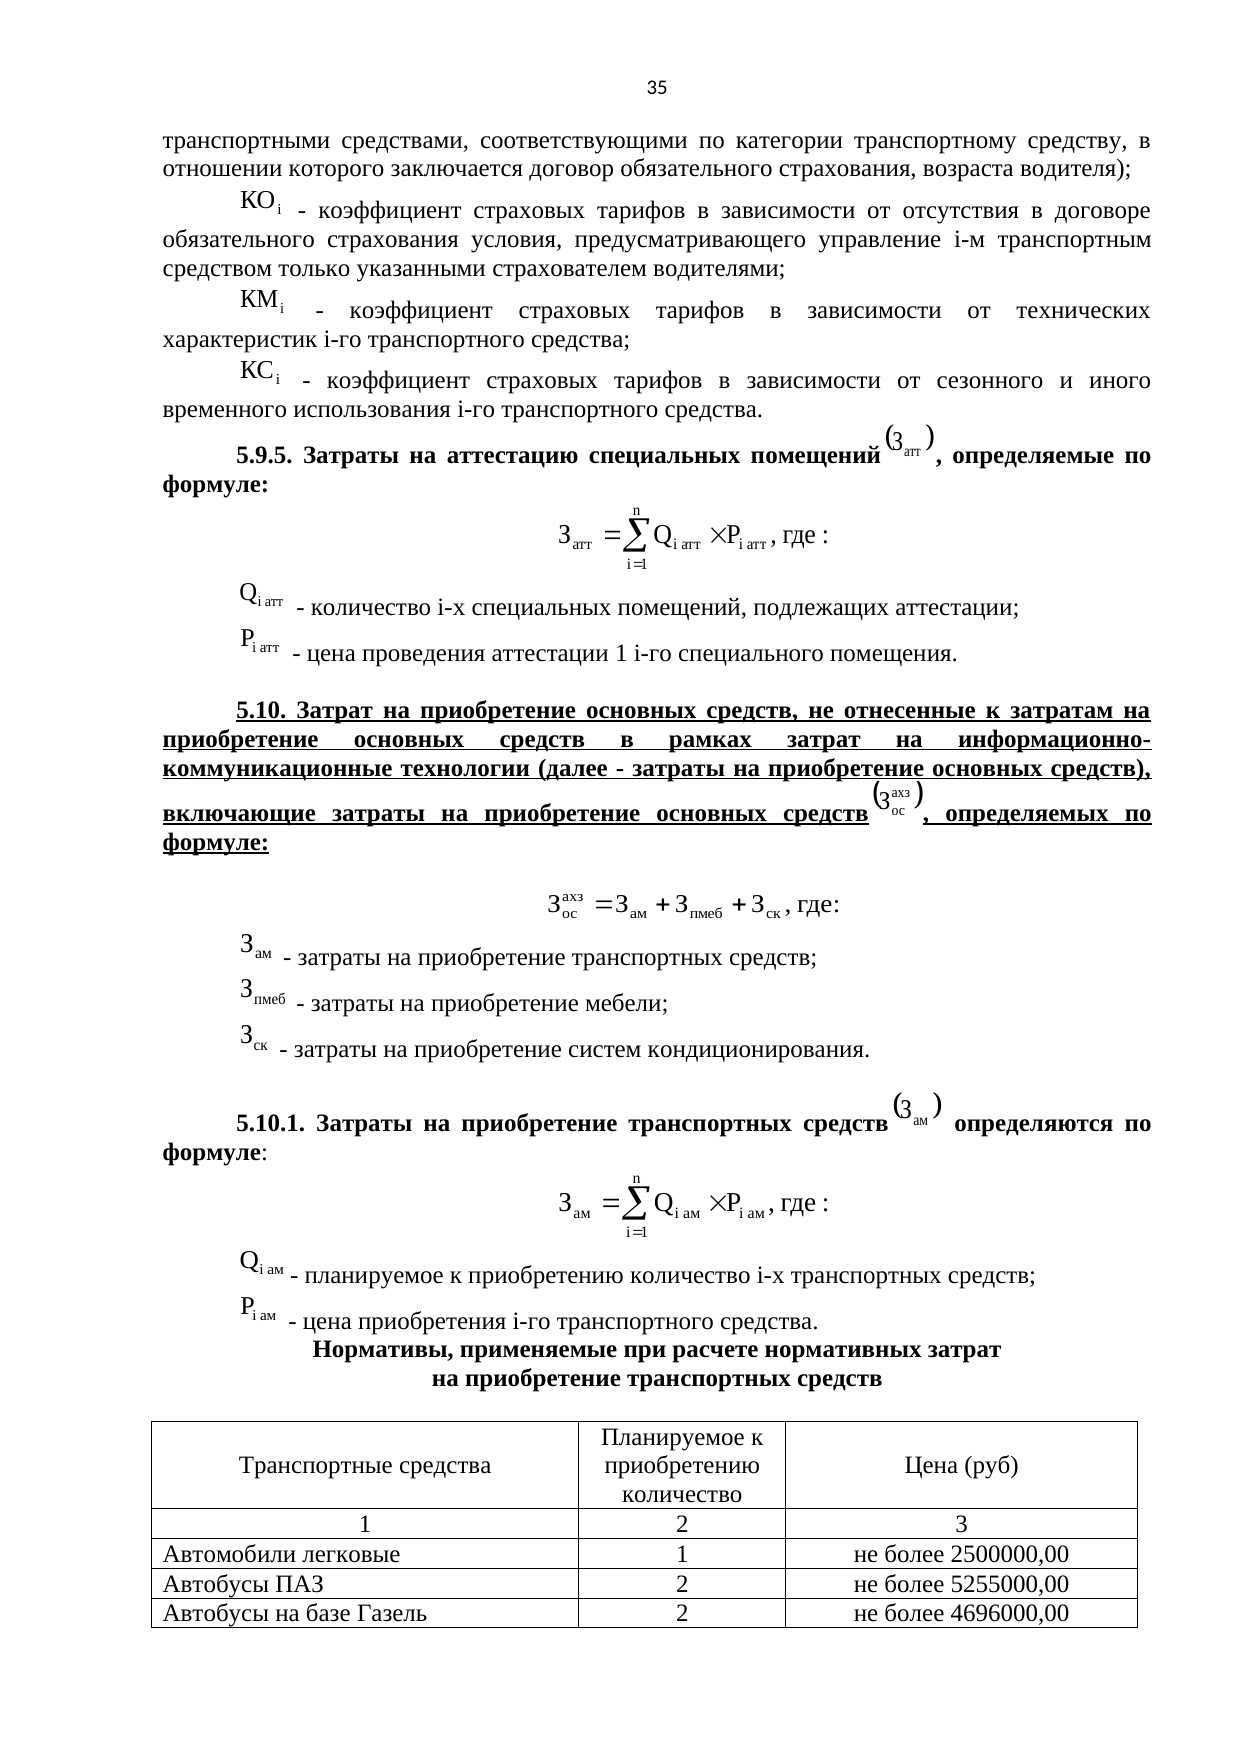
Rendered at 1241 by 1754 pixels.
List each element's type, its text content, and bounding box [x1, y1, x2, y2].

table_header Транспортные средства [152, 1422, 578, 1508]
text 5.9.5. Затраты на аттестацию специальных помещений, определяемые по формуле: [162, 423, 1152, 498]
text - планируемое к приобретению количество i-х транспортных средств; [162, 1243, 1152, 1289]
table_cell Автобусы ПАЗ [152, 1569, 578, 1597]
text 5.10. Затрат на приобретение основных средств, не отнесенные к затратам на приобретение основных средств в рамках затрат на информационно-коммуникационные технологии (далее - затраты на приобретение основных средств), включающие затраты на приобретение основных средств, определяемых по формуле: [162, 750, 1152, 778]
table_cell 2 [579, 1599, 785, 1627]
text 5.10.1. Затраты на приобретение транспортных средств определяются по формуле: [162, 1091, 1152, 1166]
table_header Цена (руб) [786, 1422, 1137, 1508]
text - количество i-х специальных помещений, подлежащих аттестации; [162, 575, 1152, 621]
text - затраты на приобретение транспортных средств; [162, 925, 1152, 971]
text 5.10. Затрат на приобретение основных средств, не отнесенные к затратам на приобретение основных средств в рамках затрат на информационно-коммуникационные технологии (далее - затраты на приобретение основных средств), включающие затраты на приобретение основных средств, определяемых по формуле: [162, 695, 1152, 749]
text - коэффициент страховых тарифов в зависимости от сезонного и иного временного использования i-го транспортного средства. [162, 352, 1152, 423]
text - затраты на приобретение систем кондиционирования. [162, 1017, 1152, 1063]
table_header Планируемое к приобретению количество [579, 1422, 785, 1508]
table_cell Автобусы на базе Газель [152, 1599, 578, 1627]
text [162, 125, 1152, 182]
text - затраты на приобретение мебели; [162, 971, 1152, 1017]
table_cell не более 4696000,00 [786, 1599, 1137, 1627]
text - цена проведения аттестации 1 i-го специального помещения. [162, 621, 1152, 666]
text на приобретение транспортных средств [162, 1363, 1152, 1392]
table_cell 1 [152, 1509, 578, 1538]
table_cell 2 [579, 1569, 785, 1597]
text - коэффициент страховых тарифов в зависимости от отсутствия в договоре обязательного страхования условия, предусматривающего управление i-м транспортным средством только указанными страхователем водителями; [162, 182, 1152, 282]
table_cell 1 [579, 1539, 785, 1568]
text - коэффициент страховых тарифов в зависимости от технических характеристик i-го транспортного средства; [162, 282, 1152, 352]
text 5.10. Затрат на приобретение основных средств, не отнесенные к затратам на приобретение основных средств в рамках затрат на информационно-коммуникационные технологии (далее - затраты на приобретение основных средств), включающие затраты на приобретение основных средств, определяемых по формуле: [162, 779, 1152, 856]
table_cell 2 [579, 1509, 785, 1538]
text Нормативы, применяемые при расчете нормативных затрат [162, 1334, 1152, 1363]
table_cell не более 5255000,00 [786, 1569, 1137, 1597]
table_cell Автомобили легковые [152, 1539, 578, 1568]
text - цена приобретения i-го транспортного средства. [162, 1289, 1152, 1334]
table_cell 3 [786, 1509, 1137, 1538]
table_cell не более 2500000,00 [786, 1539, 1137, 1568]
